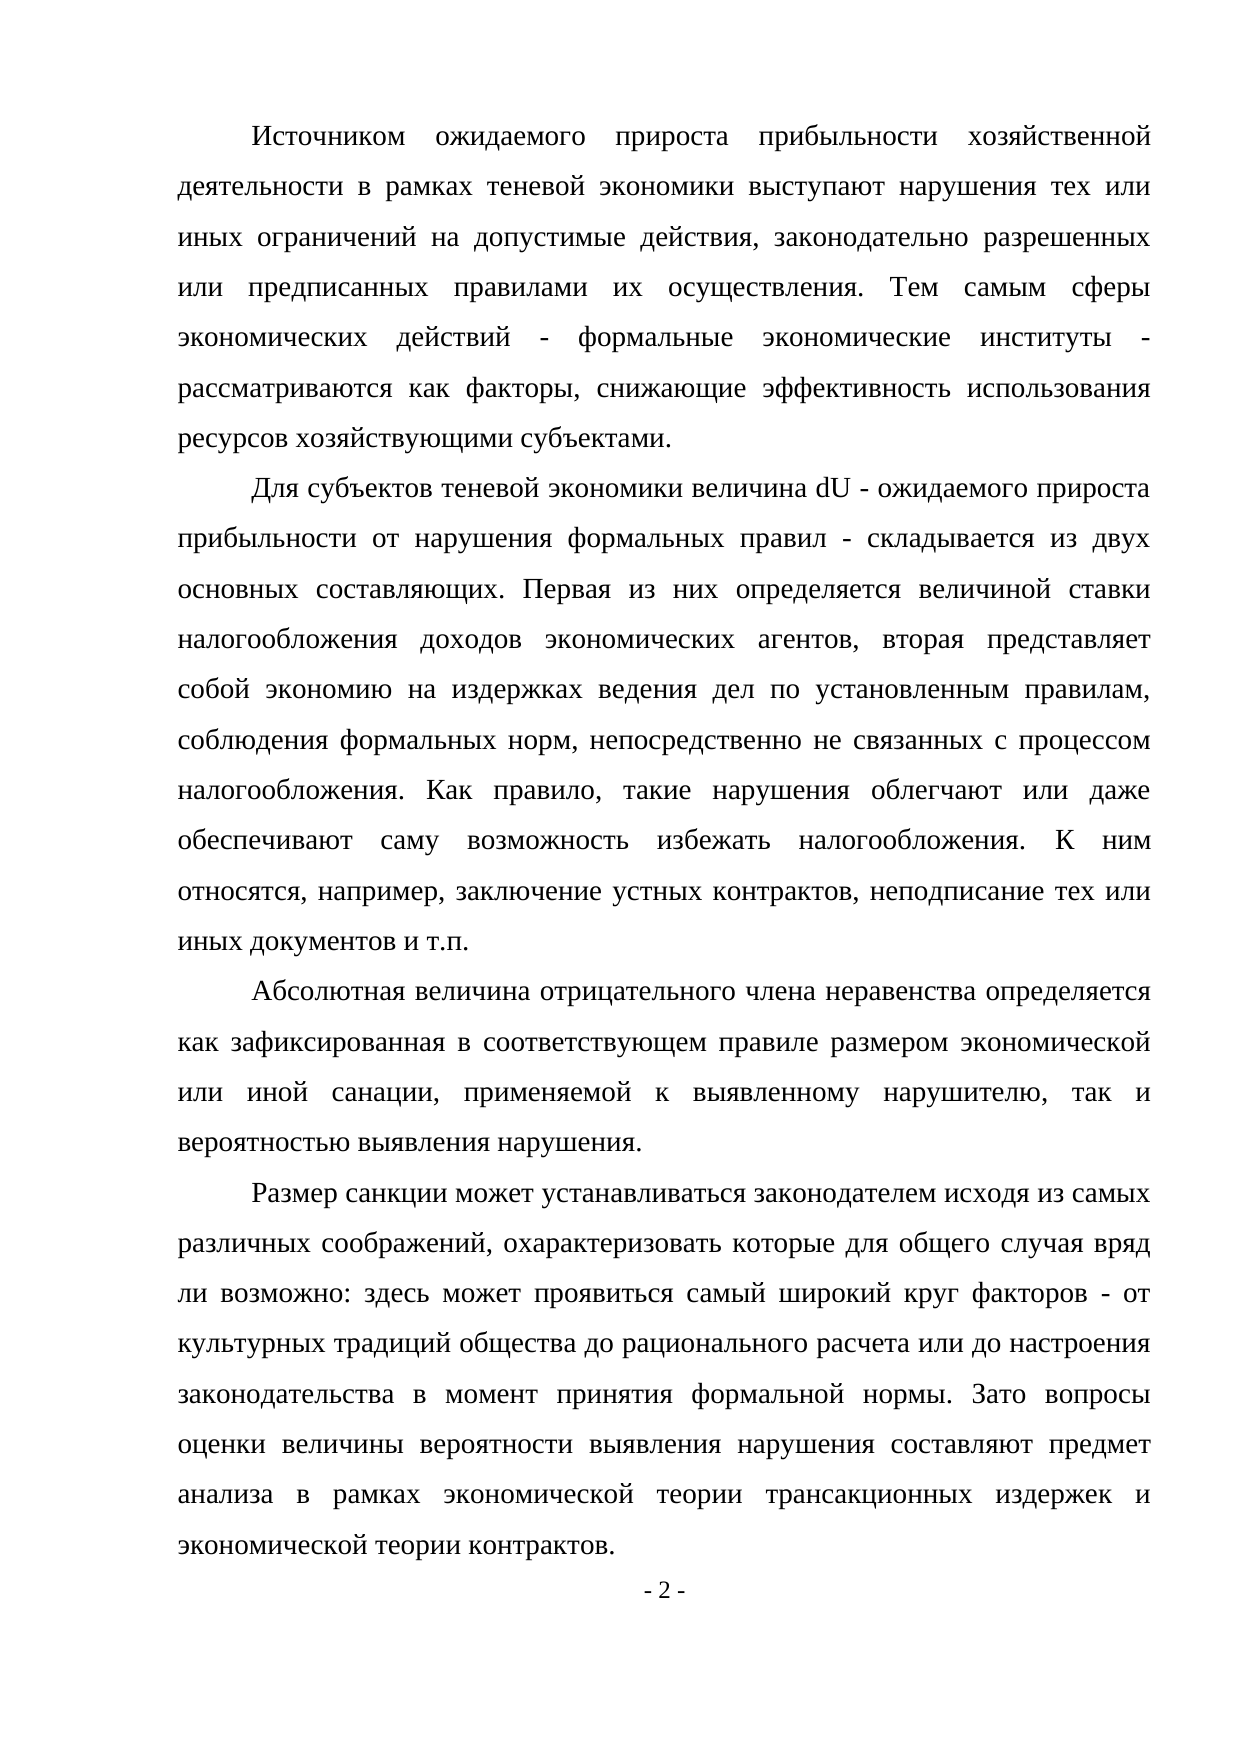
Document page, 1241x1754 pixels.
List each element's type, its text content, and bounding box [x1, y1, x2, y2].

text Размер санкции может устанавливаться законодателем исходя из самых различных соображений, охарактеризовать которые для общего случая вряд ли возможно: здесь может проявиться самый широкий круг факторов - от культурных традиций общества до рационального расчета или до настроения законодательства в момент принятия формальной нормы. Зато вопросы оценки величины вероятности выявления нарушения составляют предмет анализа в рамках экономической теории трансакционных издержек и экономической теории контрактов. [177, 1175, 1152, 1560]
text Абсолютная величина отрицательного члена неравенства определяется как зафиксированная в соответствующем правиле размером экономической или иной санации, применяемой к выявленному нарушителю, так и вероятностью выявления нарушения. [177, 973, 1152, 1158]
text Источником ожидаемого прироста прибыльности хозяйственной деятельности в рамках теневой экономики выступают нарушения тех или иных ограничений на допустимые действия, законодательно разрешенных или предписанных правилами их осуществления. Тем самым сферы экономических действий - формальные экономические институты - рассматриваются как факторы, снижающие эффективность использования ресурсов хозяйствующими субъектами. [177, 118, 1152, 453]
text Для субъектов теневой экономики величина dU - ожидаемого прироста прибыльности от нарушения формальных правил - складывается из двух основных составляющих. Первая из них определяется величиной ставки налогообложения доходов экономических агентов, вторая представляет собой экономию на издержках ведения дел по установленным правилам, соблюдения формальных норм, непосредственно не связанных с процессом налогообложения. Как правило, такие нарушения облегчают или даже обеспечивают саму возможность избежать налогообложения. К ним относятся, например, заключение устных контрактов, неподписание тех или иных документов и т.п. [177, 470, 1152, 957]
